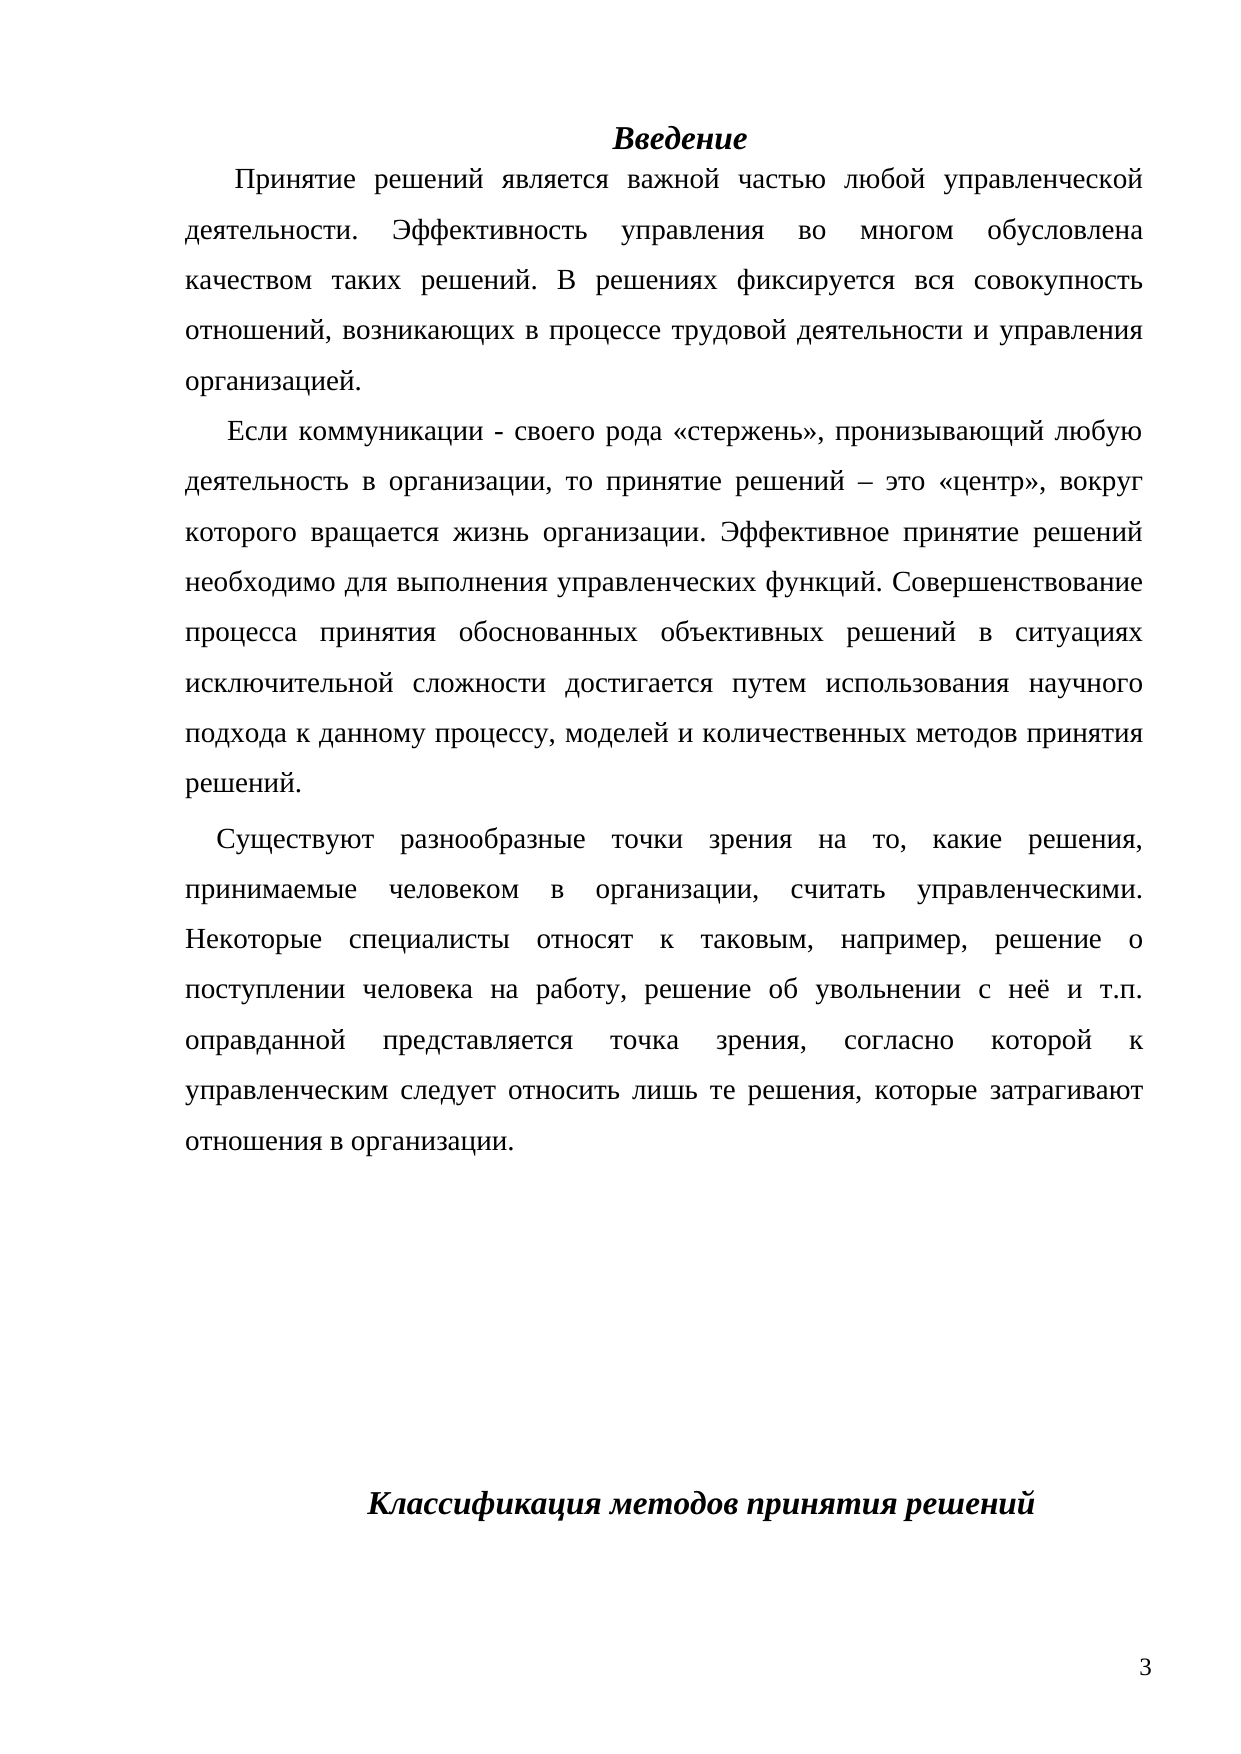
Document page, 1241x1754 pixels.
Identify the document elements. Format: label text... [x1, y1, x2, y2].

text Принятие решений является важной частью любой управленческой деятельности. Эффективность управления во многом обусловлена качеством таких решений. В решениях фиксируется вся совокупность отношений, возникающих в процессе трудовой деятельности и управления организацией. Если коммуникации - своего рода «стержень», пронизывающий любую деятельность в организации, то принятие решений – это «центр», вокруг которого вращается жизнь организации. Эффективное принятие решений необходимо для выполнения управленческих функций. Совершенствование процесса принятия обоснованных объективных решений в ситуациях исключительной сложности достигается путем использования научного подхода к данному процессу, моделей и количественных методов принятия решений. [185, 162, 1144, 799]
text Существуют разнообразные точки зрения на то, какие решения, принимаемые человеком в организации, считать управленческими. Некоторые специалисты относят к таковым, например, решение о поступлении человека на работу, решение об увольнении с неё и т.п. оправданной представляется точка зрения, согласно которой к управленческим следует относить лишь те решения, которые затрагивают отношения в организации. [185, 821, 1144, 1156]
text Введение [185, 118, 1144, 156]
title Классификация методов принятия решений [177, 1483, 1152, 1522]
